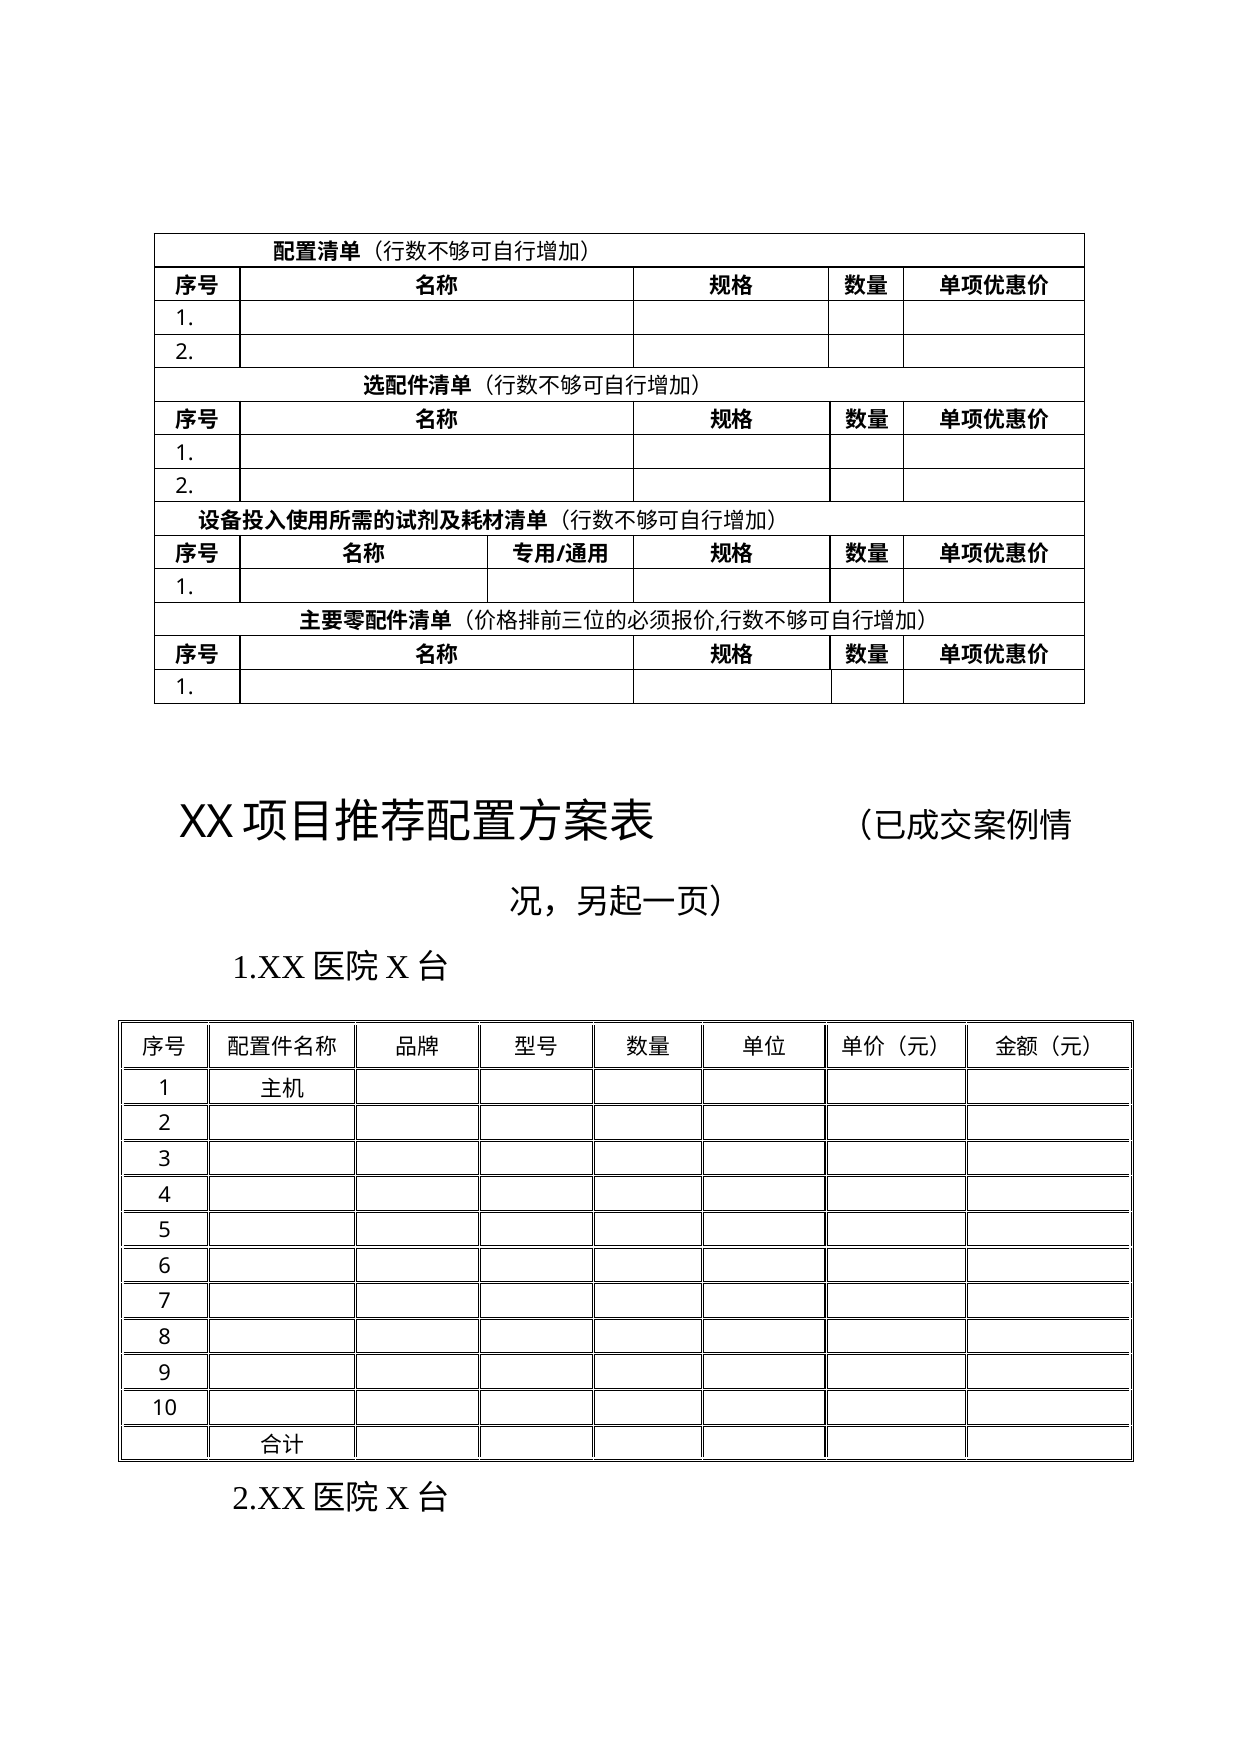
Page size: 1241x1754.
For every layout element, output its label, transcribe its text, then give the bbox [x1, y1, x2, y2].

table_header 品牌 [356, 1023, 479, 1067]
table_cell [357, 1142, 478, 1174]
table_cell [704, 1284, 824, 1317]
table_cell [481, 1391, 592, 1423]
table_cell [357, 1355, 478, 1388]
table_cell [595, 1177, 701, 1210]
table_cell [357, 1320, 478, 1352]
table_cell [704, 1142, 824, 1174]
table_cell [966, 1424, 1131, 1459]
table_cell 8 [122, 1317, 207, 1352]
table_header 单价（元） [826, 1023, 966, 1067]
table_cell [634, 670, 831, 702]
table_cell 名称 [241, 268, 633, 300]
table_cell 9 [120, 1352, 209, 1388]
table_cell [704, 1355, 824, 1388]
table_cell 单项优惠价 [904, 636, 1084, 669]
table_cell [155, 435, 239, 468]
table_cell [595, 1106, 701, 1138]
table_header 配置件名称 [209, 1021, 356, 1067]
table_cell [155, 469, 239, 501]
table_cell [704, 1249, 824, 1281]
table_cell [828, 1177, 965, 1210]
table_header 数量 [593, 1023, 702, 1067]
table_cell [904, 469, 1084, 501]
table_cell 1 [120, 1067, 209, 1103]
table_cell 名称 [241, 636, 633, 669]
table_cell 专用/通用 [488, 536, 633, 568]
table_cell [634, 301, 828, 333]
table_cell 选配件清单（行数不够可自行增加） [155, 368, 1084, 401]
table_cell [210, 1320, 354, 1352]
table_cell 序号 [155, 536, 239, 568]
table_cell [241, 435, 633, 468]
table_cell [704, 1070, 824, 1103]
table_cell 规格 [634, 268, 828, 300]
text 1.XX医院X台 [165, 931, 1087, 996]
table_cell [481, 1070, 592, 1103]
table_cell [828, 1070, 965, 1103]
table_cell [966, 1067, 1132, 1103]
table_cell [904, 335, 1084, 367]
table_header 型号 [479, 1023, 593, 1067]
table_cell [904, 301, 1084, 333]
table_cell [357, 1391, 478, 1423]
table_cell [481, 1284, 592, 1317]
table_cell [828, 1320, 965, 1352]
table_cell [904, 435, 1084, 468]
table_cell [828, 1213, 965, 1245]
table_cell 主机 [210, 1070, 354, 1103]
table_cell [481, 1106, 592, 1138]
table_cell [357, 1213, 478, 1245]
table_cell [357, 1284, 478, 1317]
table_cell 规格 [634, 636, 829, 669]
table_cell 序号 [155, 268, 239, 300]
table_cell [634, 335, 828, 367]
table_cell 数量 [831, 536, 903, 568]
table_cell [704, 1320, 824, 1352]
table_cell 序号 [155, 402, 239, 434]
table_cell 10 [120, 1388, 209, 1423]
table_cell 主要零配件清单（价格排前三位的必须报价,行数不够可自行增加） [155, 603, 1084, 635]
table_cell [357, 1177, 478, 1210]
table_cell [357, 1106, 478, 1138]
table_header 金额（元） [966, 1023, 1131, 1067]
table_cell [831, 569, 903, 602]
table_cell 单项优惠价 [904, 536, 1084, 568]
table_cell [968, 1210, 1131, 1245]
table_cell [966, 1388, 1132, 1423]
table_cell [966, 1352, 1132, 1388]
table_cell [210, 1355, 354, 1388]
table_cell 单项优惠价 [904, 268, 1084, 300]
table_cell [595, 1142, 701, 1174]
table_cell [828, 1249, 965, 1281]
table_cell [481, 1249, 592, 1281]
table_cell [210, 1284, 354, 1317]
table_cell [210, 1249, 354, 1281]
table_cell 合计 [209, 1424, 356, 1459]
table_cell [966, 1103, 1132, 1138]
table_cell [595, 1284, 701, 1317]
table_cell [634, 469, 829, 501]
table_cell [831, 435, 903, 468]
table_cell 6 [120, 1245, 209, 1281]
table_cell [241, 335, 633, 367]
table_cell [481, 1213, 592, 1245]
table_cell [210, 1391, 354, 1423]
text XX项目推荐配置方案表 （已成交案例情况，另起一页） [165, 768, 1087, 931]
table_cell 设备投入使用所需的试剂及耗材清单（行数不够可自行增加） [155, 502, 1084, 535]
table_cell [966, 1245, 1132, 1281]
table_cell 5 [122, 1210, 207, 1245]
table_cell [241, 301, 633, 333]
table_cell [241, 569, 487, 602]
table_cell [155, 670, 239, 702]
table_cell 3 [122, 1139, 207, 1174]
table_cell [704, 1106, 824, 1138]
table_cell 数量 [831, 402, 903, 434]
table_cell [210, 1142, 354, 1174]
table_cell [904, 569, 1084, 602]
table_cell [241, 469, 633, 501]
table_cell 数量 [831, 636, 903, 669]
table_cell [155, 335, 239, 367]
table_cell [481, 1355, 592, 1388]
table_cell [595, 1355, 701, 1388]
table_cell 4 [120, 1174, 209, 1210]
table_cell [831, 469, 903, 501]
table_cell [595, 1391, 701, 1423]
table_cell 配置清单（行数不够可自行增加） [155, 234, 1084, 266]
table_cell [356, 1427, 479, 1459]
table_cell [122, 1424, 209, 1459]
table_cell [966, 1174, 1132, 1210]
table_cell [241, 670, 633, 702]
table_cell 数量 [829, 268, 903, 300]
table_cell 名称 [241, 402, 633, 434]
table_cell [634, 435, 829, 468]
table_cell [832, 670, 903, 702]
table_cell [595, 1070, 701, 1103]
table_cell [704, 1177, 824, 1210]
table_cell 序号 [155, 636, 239, 669]
table_cell [703, 1427, 826, 1459]
table_header 单位 [703, 1023, 826, 1067]
table_cell [595, 1320, 701, 1352]
table_cell [966, 1281, 1132, 1317]
table_cell [828, 1355, 965, 1388]
table_cell [595, 1249, 701, 1281]
table_cell [155, 301, 239, 333]
table_cell 7 [120, 1281, 209, 1317]
text 2.XX医院X台 [165, 1462, 1087, 1527]
table_cell [828, 1391, 965, 1423]
table_cell [479, 1427, 593, 1459]
table_cell [488, 569, 633, 602]
table_cell [595, 1213, 701, 1245]
table_cell [210, 1106, 354, 1138]
table_cell [826, 1427, 966, 1459]
table_cell [593, 1427, 702, 1459]
table_cell 规格 [634, 536, 829, 568]
table_cell [828, 1284, 965, 1317]
table_cell [904, 670, 1084, 702]
table_cell [704, 1391, 824, 1423]
table_cell [829, 335, 903, 367]
table_cell [210, 1213, 354, 1245]
table_cell 单项优惠价 [904, 402, 1084, 434]
table_cell [704, 1213, 824, 1245]
table_cell 名称 [241, 536, 487, 568]
table_cell [828, 1142, 965, 1174]
table_cell [829, 301, 903, 333]
table_cell 规格 [634, 402, 829, 434]
table_cell [357, 1070, 478, 1103]
table_cell [481, 1320, 592, 1352]
table_cell 2 [120, 1103, 209, 1138]
table_cell [481, 1142, 592, 1174]
table_cell [828, 1106, 965, 1138]
table_header 序号 [120, 1021, 209, 1067]
table_cell [155, 569, 239, 602]
table_cell [357, 1249, 478, 1281]
table_cell [968, 1317, 1131, 1352]
table_cell [210, 1177, 354, 1210]
table_cell [481, 1177, 592, 1210]
table_cell [968, 1139, 1131, 1174]
table_cell [634, 569, 829, 602]
